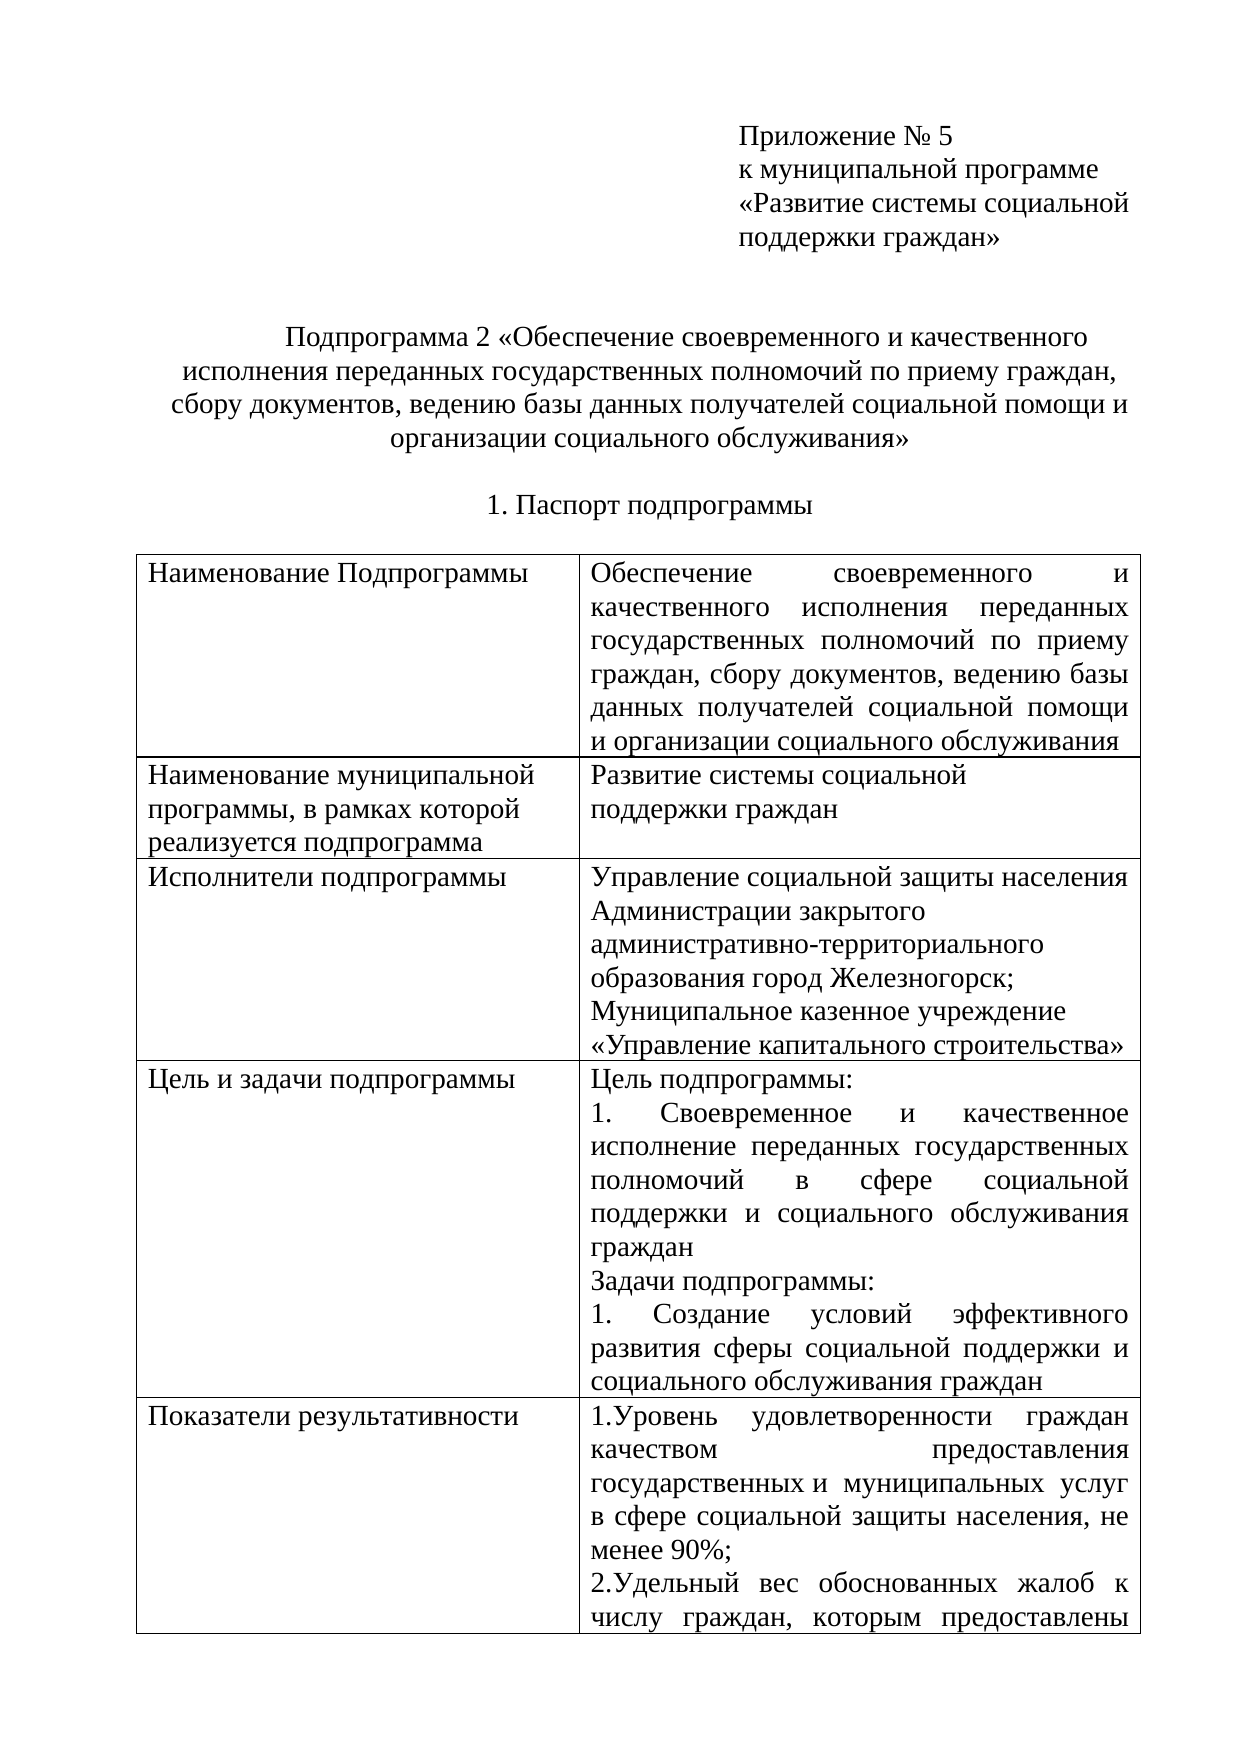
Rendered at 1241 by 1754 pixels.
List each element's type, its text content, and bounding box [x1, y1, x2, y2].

table_cell Цель и задачи подпрограммы [137, 1061, 579, 1397]
text к муниципальной программе [738, 152, 1152, 185]
text 1. Паспорт подпрограммы [148, 453, 1152, 521]
table_cell Управление социальной защиты населения Администрации закрытого административно-территориального образования город Железногорск; Муниципальное казенное учреждение «Управление капитального строительства» [580, 859, 1140, 1060]
text Приложение № 5 [738, 118, 1152, 152]
table_cell Цель подпрограммы: 1. Своевременное и качественное исполнение переданных государственных полномочий в сфере социальной поддержки и социального обслуживания граждан Задачи подпрограммы: 1. Создание условий эффективного развития сферы социальной поддержки и социального обслуживания граждан [580, 1061, 1140, 1397]
table_cell Показатели результативности [137, 1398, 579, 1633]
table_cell Наименование муниципальной программы, в рамках которой реализуется подпрограмма [137, 758, 579, 858]
table_header Обеспечение своевременного и качественного исполнения переданных государственных полномочий по приему граждан, сбору документов, ведению базы данных получателей социальной помощи и организации социального обслуживания [580, 555, 1140, 756]
table_header Наименование Подпрограммы [137, 555, 579, 756]
title Подпрограмма 2 «Обеспечение своевременного и качественного исполнения переданных государственных полномочий по приему граждан, сбору документов, ведению базы данных получателей социальной помощи и организации социального обслуживания» [148, 319, 1152, 453]
table_cell Развитие системы социальной поддержки граждан [580, 758, 1140, 858]
text «Развитие системы социальной [148, 185, 1152, 219]
text поддержки граждан» [738, 219, 1152, 252]
table_cell Исполнители подпрограммы [137, 859, 579, 1060]
